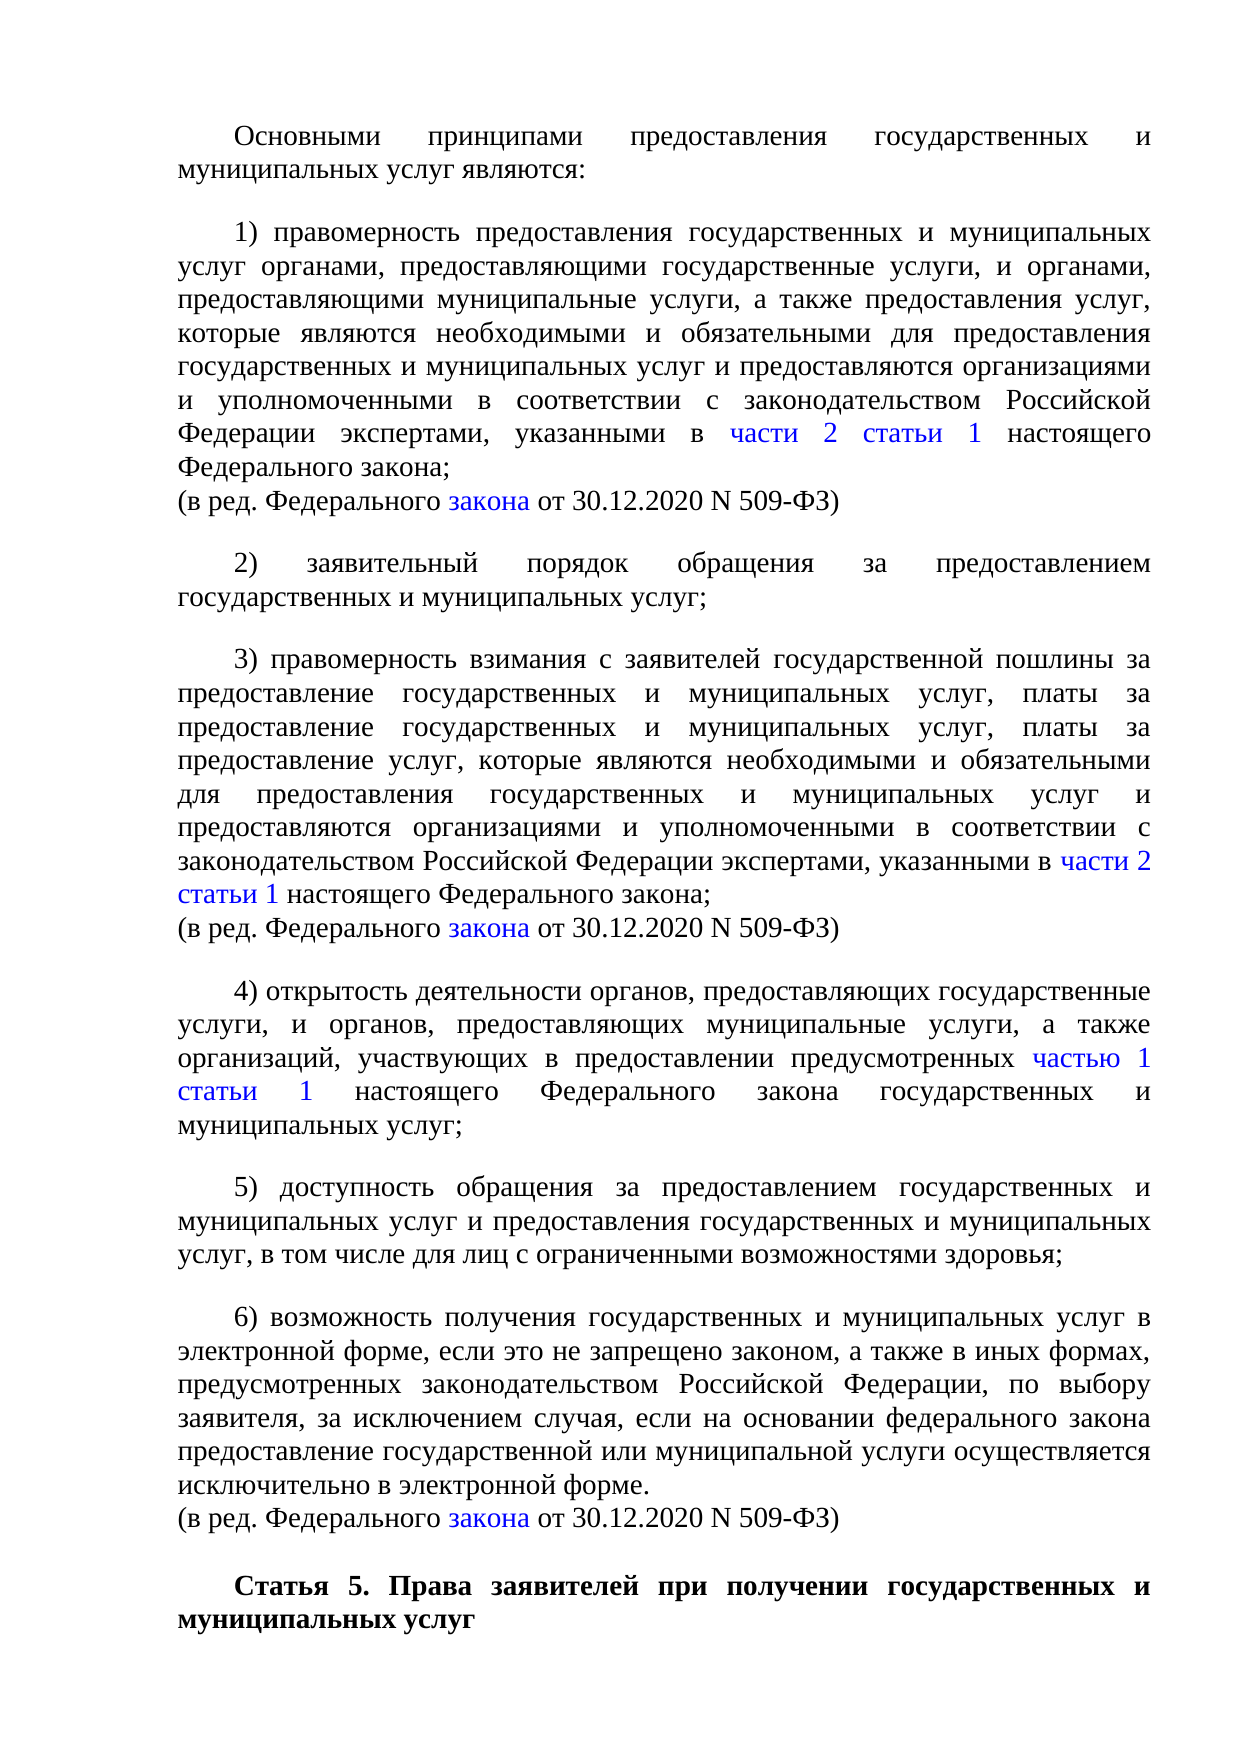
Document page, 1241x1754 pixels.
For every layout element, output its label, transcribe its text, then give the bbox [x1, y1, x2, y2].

text (в ред. Федерального закона от 30.12.2020 N 509-ФЗ) [177, 1501, 1152, 1534]
title Статья 5. Права заявителей при получении государственных и муниципальных услуг [177, 1568, 1152, 1635]
text 2) заявительный порядок обращения за предоставлением государственных и муниципальных услуг; [177, 545, 1152, 612]
text (в ред. Федерального закона от 30.12.2020 N 509-ФЗ) [177, 483, 1152, 516]
text 5) доступность обращения за предоставлением государственных и муниципальных услуг и предоставления государственных и муниципальных услуг, в том числе для лиц с ограниченными возможностями здоровья; [177, 1169, 1152, 1270]
text 3) правомерность взимания с заявителей государственной пошлины за предоставление государственных и муниципальных услуг, платы за предоставление государственных и муниципальных услуг, платы за предоставление услуг, которые являются необходимыми и обязательными для предоставления государственных и муниципальных услуг и предоставляются организациями и уполномоченными в соответствии с законодательством Российской Федерации экспертами, указанными в части 2 статьи 1 настоящего Федерального закона; [177, 642, 1152, 910]
text 1) правомерность предоставления государственных и муниципальных услуг органами, предоставляющими государственные услуги, и органами, предоставляющими муниципальные услуги, а также предоставления услуг, которые являются необходимыми и обязательными для предоставления государственных и муниципальных услуг и предоставляются организациями и уполномоченными в соответствии с законодательством Российской Федерации экспертами, указанными в части 2 статьи 1 настоящего Федерального закона; [177, 214, 1152, 483]
text Основными принципами предоставления государственных и муниципальных услуг являются: [177, 118, 1152, 185]
text 6) возможность получения государственных и муниципальных услуг в электронной форме, если это не запрещено законом, а также в иных формах, предусмотренных законодательством Российской Федерации, по выбору заявителя, за исключением случая, если на основании федерального закона предоставление государственной или муниципальной услуги осуществляется исключительно в электронной форме. [177, 1299, 1152, 1501]
text (в ред. Федерального закона от 30.12.2020 N 509-ФЗ) [177, 910, 1152, 943]
text 4) открытость деятельности органов, предоставляющих государственные услуги, и органов, предоставляющих муниципальные услуги, а также организаций, участвующих в предоставлении предусмотренных частью 1 статьи 1 настоящего Федерального закона государственных и муниципальных услуг; [177, 973, 1152, 1140]
